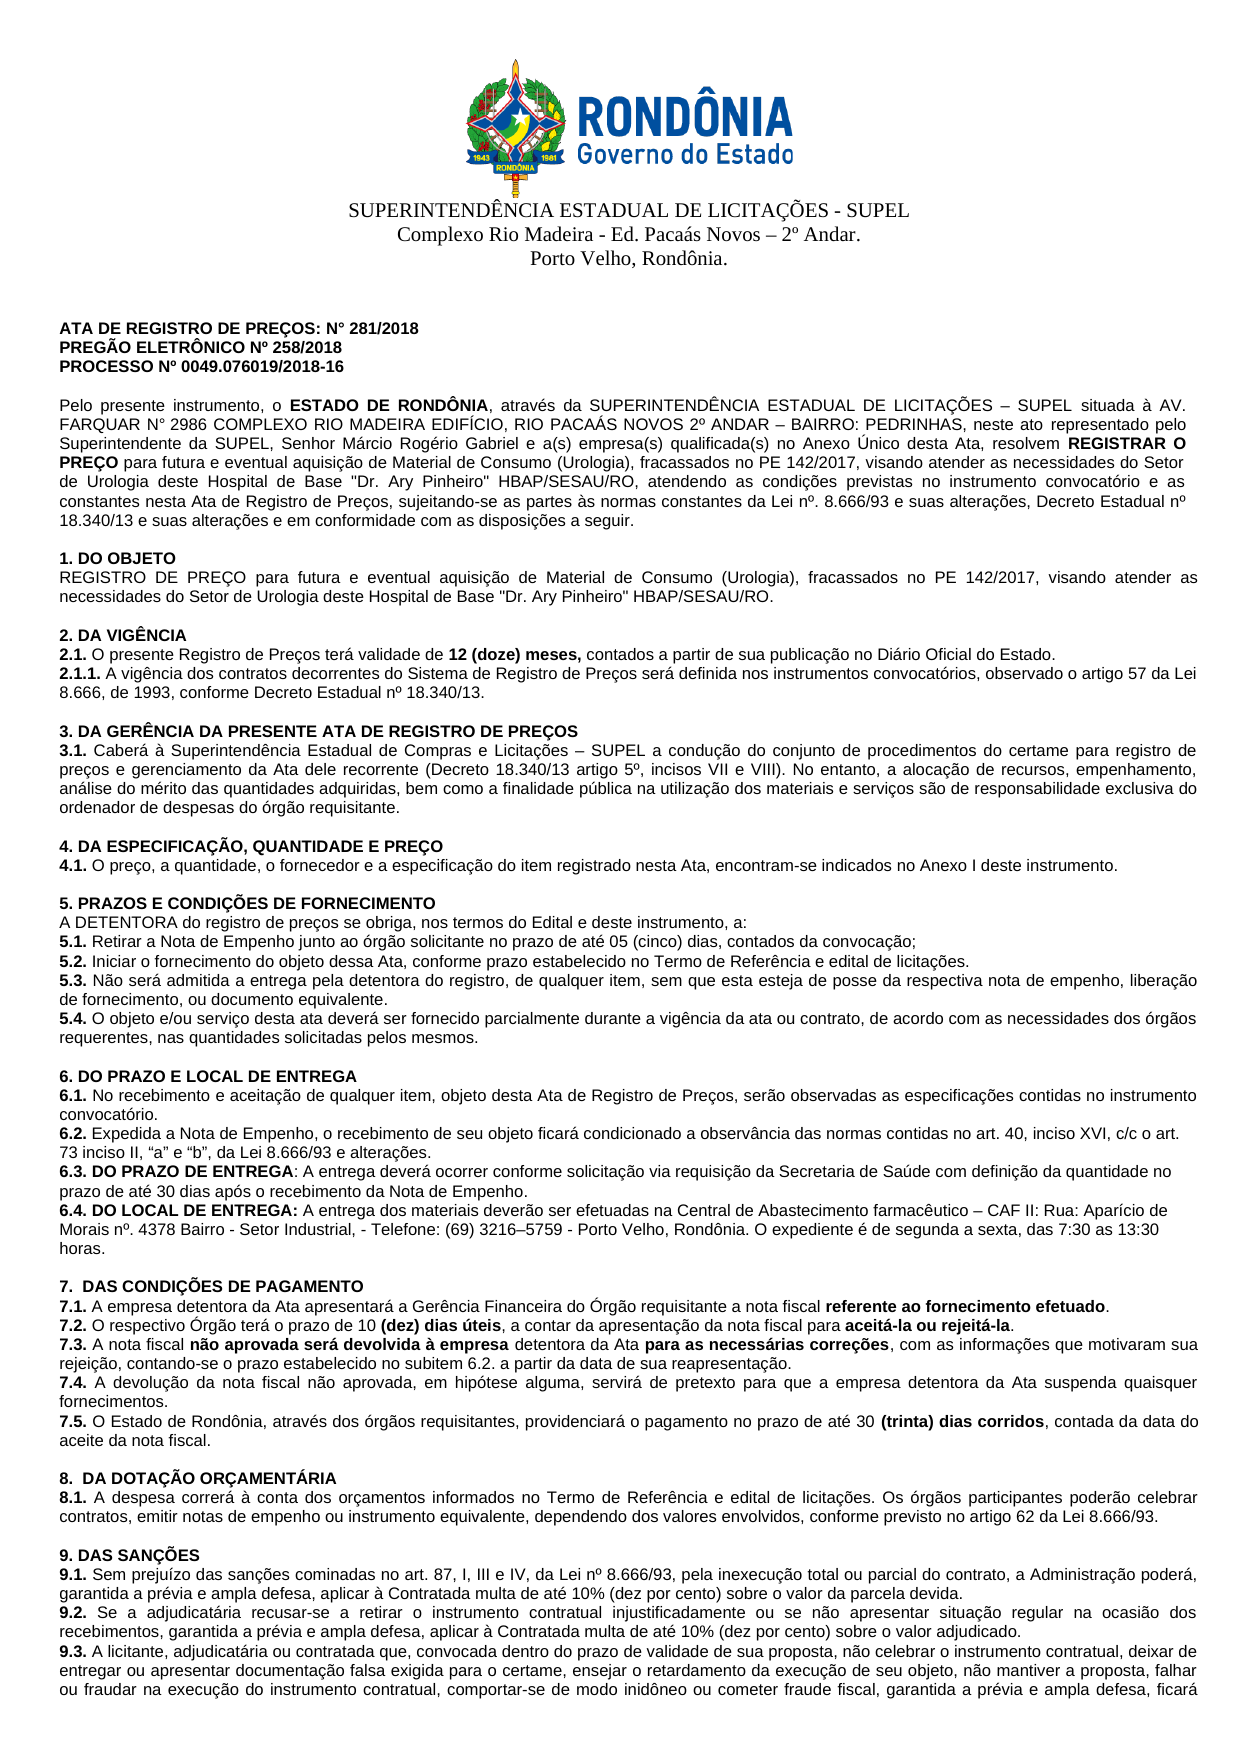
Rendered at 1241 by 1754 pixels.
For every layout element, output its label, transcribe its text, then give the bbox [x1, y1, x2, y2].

text ATA DE REGISTRO DE PREÇOS: N° 281/2018 [59, 319, 1199, 338]
text PREGÃO ELETRÔNICO Nº 258/2018 [59, 338, 1199, 357]
text A DETENTORA do registro de preços se obriga, nos termos do Edital e deste instrumento, a: [59, 913, 1199, 932]
text 4. DA ESPECIFICAÇÃO, QUANTIDADE E PREÇO [59, 836, 1199, 856]
text 1. DO OBJETO [59, 549, 1199, 568]
text 8.1. A despesa correrá à conta dos orçamentos informados no Termo de Referência e edital de licitações. Os órgãos participantes poderão celebrar contratos, emitir notas de empenho ou instrumento equivalente, dependendo dos valores envolvidos, conforme previsto no artigo 62 da Lei 8.666/93. [59, 1488, 1199, 1526]
text 2.1. O presente Registro de Preços terá validade de 12 (doze) meses, contados a partir de sua publicação no Diário Oficial do Estado. [59, 645, 1199, 664]
text 6.1. No recebimento e aceitação de qualquer item, objeto desta Ata de Registro de Preços, serão observadas as especificações contidas no instrumento convocatório. [59, 1086, 1199, 1124]
list 9. DAS SANÇÕES [59, 1546, 1199, 1565]
text 6.3. DO PRAZO DE ENTREGA: A entrega deverá ocorrer conforme solicitação via requisição da Secretaria de Saúde com definição da quantidade no prazo de até 30 dias após o recebimento da Nota de Empenho. [59, 1162, 1199, 1201]
text 5.3. Não será admitida a entrega pela detentora do registro, de qualquer item, sem que esta esteja de posse da respectiva nota de empenho, liberação de fornecimento, ou documento equivalente. [59, 971, 1199, 1009]
text 6. DO PRAZO E LOCAL DE ENTREGA [59, 1066, 1199, 1086]
text 2. DA VIGÊNCIA [59, 626, 1199, 645]
text Porto Velho, Rondônia. [59, 246, 1199, 270]
text 7.5. O Estado de Rondônia, através dos órgãos requisitantes, providenciará o pagamento no prazo de até 30 (trinta) dias corridos, contada da data do aceite da nota fiscal. [59, 1411, 1199, 1450]
text 3.1. Caberá à Superintendência Estadual de Compras e Licitações – SUPEL a condução do conjunto de procedimentos do certame para registro de preços e gerenciamento da Ata dele recorrente (Decreto 18.340/13 artigo 5º, incisos VII e VIII). No entanto, a alocação de recursos, empenhamento, análise do mérito das quantidades adquiridas, bem como a finalidade pública na utilização dos materiais e serviços são de responsabilidade exclusiva do ordenador de despesas do órgão requisitante. [59, 741, 1199, 817]
text 9.2. Se a adjudicatária recusar-se a retirar o instrumento contratual injustificadamente ou se não apresentar situação regular na ocasião dos recebimentos, garantida a prévia e ampla defesa, aplicar à Contratada multa de até 10% (dez por cento) sobre o valor adjudicado. [59, 1603, 1199, 1641]
text 5. PRAZOS E CONDIÇÕES DE FORNECIMENTO [59, 894, 1199, 913]
text 3. DA GERÊNCIA DA PRESENTE ATA DE REGISTRO DE PREÇOS [59, 721, 1199, 741]
text 5.1. Retirar a Nota de Empenho junto ao órgão solicitante no prazo de até 05 (cinco) dias, contados da convocação; [59, 932, 1199, 951]
text 4.1. O preço, a quantidade, o fornecedor e a especificação do item registrado nesta Ata, encontram-se indicados no Anexo I deste instrumento. [59, 856, 1199, 875]
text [59, 1641, 1199, 1699]
picture [465, 59, 793, 198]
text 2.1.1. A vigência dos contratos decorrentes do Sistema de Registro de Preços será definida nos instrumentos convocatórios, observado o artigo 57 da Lei 8.666, de 1993, conforme Decreto Estadual nº 18.340/13. [59, 664, 1199, 702]
text 7.3. A nota fiscal não aprovada será devolvida à empresa detentora da Ata para as necessárias correções, com as informações que motivaram sua rejeição, contando-se o prazo estabelecido no subitem 6.2. a partir da data de sua reapresentação. [59, 1335, 1199, 1373]
text Pelo presente instrumento, o ESTADO DE RONDÔNIA, através da SUPERINTENDÊNCIA ESTADUAL DE LICITAÇÕES – SUPEL situada à AV. FARQUAR N° 2986 COMPLEXO RIO MADEIRA EDIFÍCIO, RIO PACAÁS NOVOS 2º ANDAR – BAIRRO: PEDRINHAS, neste ato representado pelo Superintendente da SUPEL, Senhor Márcio Rogério Gabriel e a(s) empresa(s) qualificada(s) no Anexo Único desta Ata, resolvem REGISTRAR O PREÇO para futura e eventual aquisição de Material de Consumo (Urologia), fracassados no PE 142/2017, visando atender as necessidades do Setor de Urologia deste Hospital de Base "Dr. Ary Pinheiro" HBAP/SESAU/RO, atendendo as condições previstas no instrumento convocatório e as constantes nesta Ata de Registro de Preços, sujeitando-se as partes às normas constantes da Lei nº. 8.666/93 e suas alterações, Decreto Estadual nº 18.340/13 e suas alterações e em conformidade com as disposições a seguir. [59, 396, 1186, 530]
text 6.4. DO LOCAL DE ENTREGA: A entrega dos materiais deverão ser efetuadas na Central de Abastecimento farmacêutico – CAF II: Rua: Aparício de Morais nº. 4378 Bairro - Setor Industrial, - Telefone: (69) 3216–5759 - Porto Velho, Rondônia. O expediente é de segunda a sexta, das 7:30 as 13:30 horas. [59, 1201, 1199, 1258]
text 5.2. Iniciar o fornecimento do objeto dessa Ata, conforme prazo estabelecido no Termo de Referência e edital de licitações. [59, 951, 1199, 971]
text Complexo Rio Madeira - Ed. Pacaás Novos – 2º Andar. [59, 222, 1199, 246]
text REGISTRO DE PREÇO para futura e eventual aquisição de Material de Consumo (Urologia), fracassados no PE 142/2017, visando atender as necessidades do Setor de Urologia deste Hospital de Base "Dr. Ary Pinheiro" HBAP/SESAU/RO. [59, 568, 1199, 606]
text 9.1. Sem prejuízo das sanções cominadas no art. 87, I, III e IV, da Lei nº 8.666/93, pela inexecução total ou parcial do contrato, a Administração poderá, garantida a prévia e ampla defesa, aplicar à Contratada multa de até 10% (dez por cento) sobre o valor da parcela devida. [59, 1565, 1199, 1603]
text 6.2. Expedida a Nota de Empenho, o recebimento de seu objeto ficará condicionado a observância das normas contidas no art. 40, inciso XVI, c/c o art. 73 inciso II, “a” e “b”, da Lei 8.666/93 e alterações. [59, 1124, 1199, 1162]
text 5.4. O objeto e/ou serviço desta ata deverá ser fornecido parcialmente durante a vigência da ata ou contrato, de acordo com as necessidades dos órgãos requerentes, nas quantidades solicitadas pelos mesmos. [59, 1009, 1199, 1047]
text 8. DA DOTAÇÃO ORÇAMENTÁRIA [59, 1469, 1199, 1488]
text PROCESSO Nº 0049.076019/2018-16 [59, 357, 1199, 376]
text 7.1. A empresa detentora da Ata apresentará a Gerência Financeira do Órgão requisitante a nota fiscal referente ao fornecimento efetuado. [59, 1296, 1199, 1316]
text SUPERINTENDÊNCIA ESTADUAL DE LICITAÇÕES - SUPEL [59, 198, 1199, 222]
text 7. DAS CONDIÇÕES DE PAGAMENTO [59, 1277, 1199, 1296]
text 7.2. O respectivo Órgão terá o prazo de 10 (dez) dias úteis, a contar da apresentação da nota fiscal para aceitá-la ou rejeitá-la. [59, 1316, 1199, 1335]
text 7.4. A devolução da nota fiscal não aprovada, em hipótese alguma, servirá de pretexto para que a empresa detentora da Ata suspenda quaisquer fornecimentos. [59, 1373, 1199, 1411]
